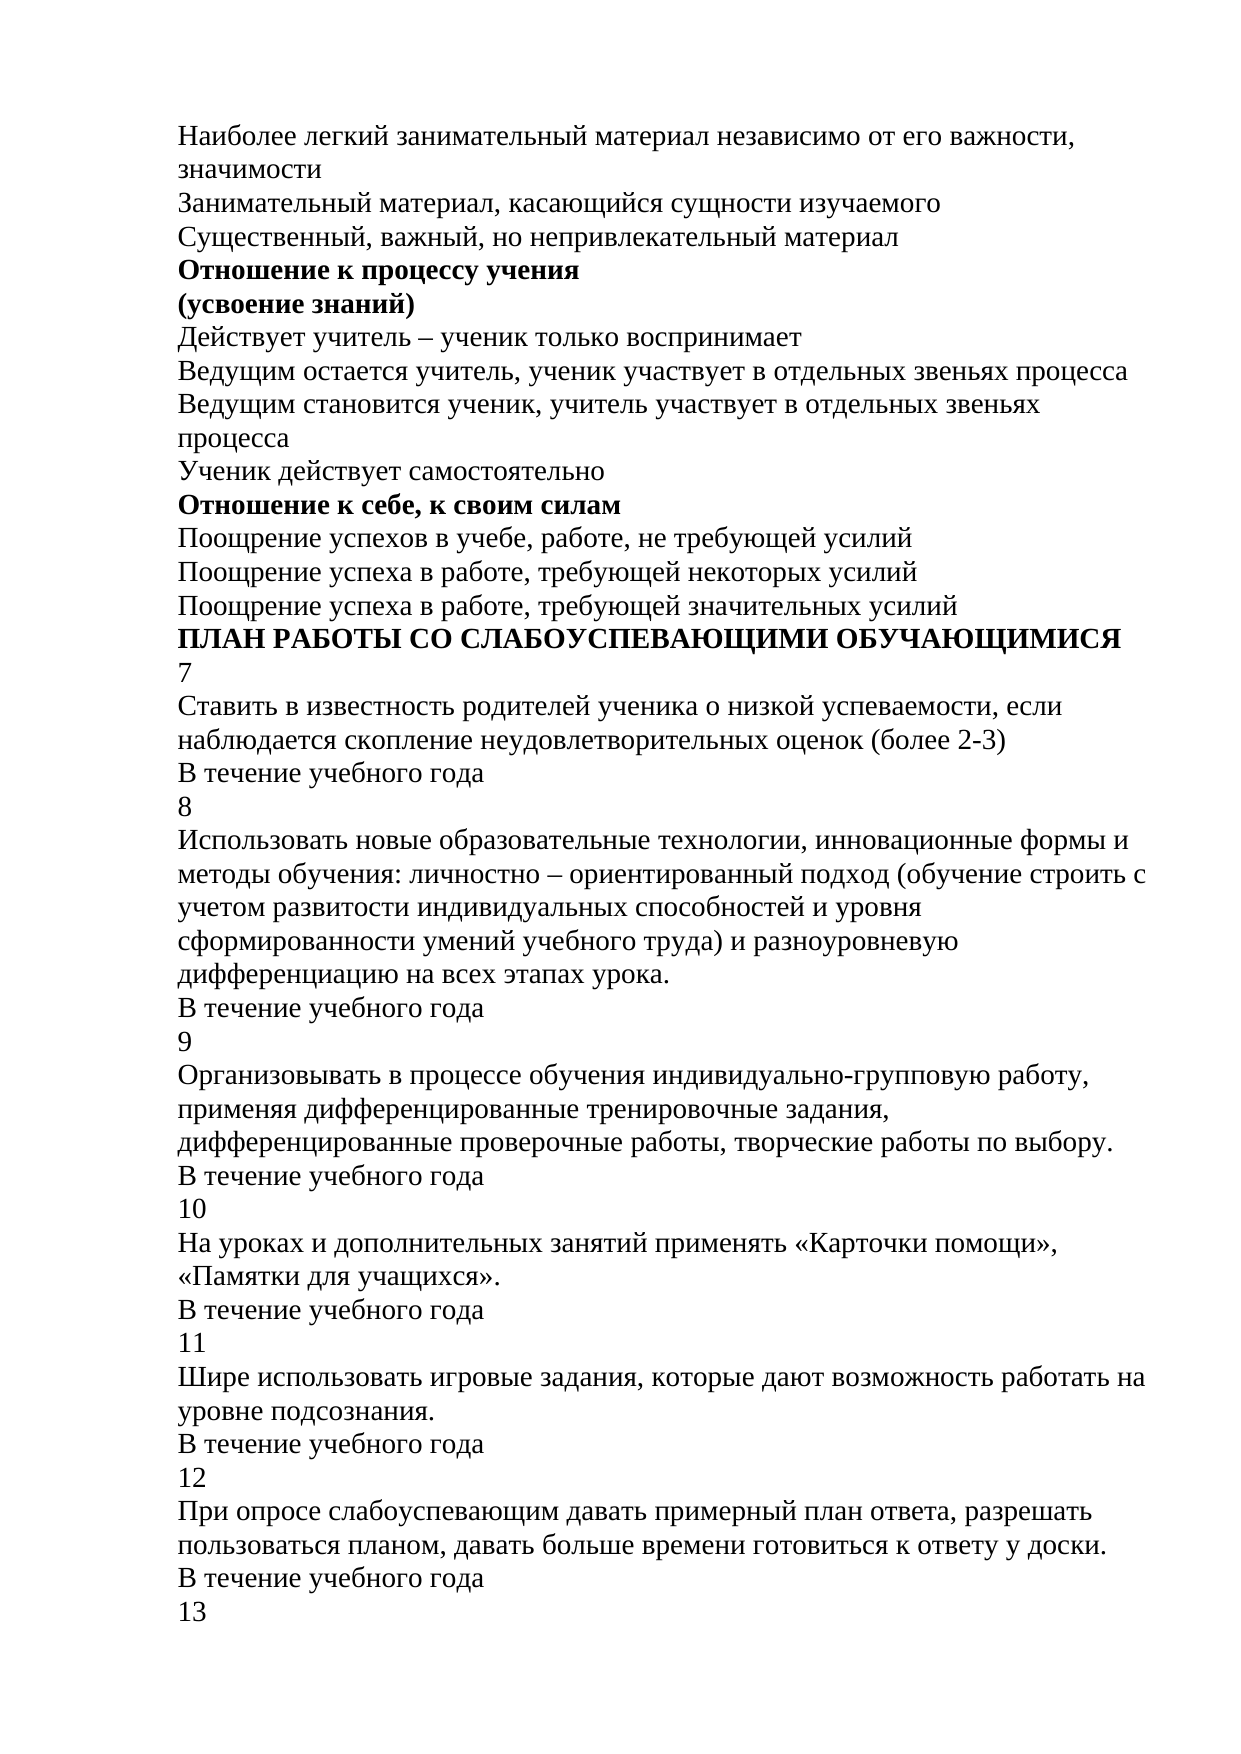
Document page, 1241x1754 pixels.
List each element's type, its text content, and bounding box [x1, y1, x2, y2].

text Поощрение успеха в работе, требующей значительных усилий [177, 588, 1152, 621]
text В течение учебного года [177, 755, 1152, 789]
text 9 [177, 1024, 1152, 1057]
text 13 [177, 1594, 1152, 1627]
text Действует учитель – ученик только воспринимает [177, 319, 1152, 353]
text В течение учебного года [177, 1158, 1152, 1191]
text В течение учебного года [177, 990, 1152, 1024]
text Наиболее легкий занимательный материал независимо от его важности, значимости [177, 118, 1152, 185]
text 7 [177, 655, 1152, 688]
text При опросе слабоуспевающим давать примерный план ответа, разрешать пользоваться планом, давать больше времени готовиться к ответу у доски. [177, 1493, 1152, 1560]
text Ведущим становится ученик, учитель участвует в отдельных звеньях процесса [177, 386, 1152, 453]
text 11 [177, 1326, 1152, 1359]
text Поощрение успехов в учебе, работе, не требующей усилий [177, 521, 1152, 554]
text 10 [177, 1191, 1152, 1225]
text ПЛАН РАБОТЫ СО СЛАБОУСПЕВАЮЩИМИ ОБУЧАЮЩИМИСЯ [177, 621, 1152, 655]
text Ставить в известность родителей ученика о низкой успеваемости, если наблюдается скопление неудовлетворительных оценок (более 2-3) [177, 688, 1152, 755]
text На уроках и дополнительных занятий применять «Карточки помощи», «Памятки для учащихся». [177, 1225, 1152, 1292]
text Организовывать в процессе обучения индивидуально-групповую работу, применяя дифференцированные тренировочные задания, дифференцированные проверочные работы, творческие работы по выбору. [177, 1057, 1152, 1158]
text Занимательный материал, касающийся сущности изучаемого [177, 185, 1152, 219]
text Ведущим остается учитель, ученик участвует в отдельных звеньях процесса [177, 353, 1152, 386]
text 12 [177, 1460, 1152, 1493]
text Шире использовать игровые задания, которые дают возможность работать на уровне подсознания. [177, 1359, 1152, 1426]
text Отношение к процессу учения [177, 252, 1152, 286]
text Существенный, важный, но непривлекательный материал [177, 219, 1152, 252]
text В течение учебного года [177, 1292, 1152, 1326]
text В течение учебного года [177, 1426, 1152, 1460]
text Поощрение успеха в работе, требующей некоторых усилий [177, 554, 1152, 588]
text Использовать новые образовательные технологии, инновационные формы и методы обучения: личностно – ориентированный подход (обучение строить с учетом развитости индивидуальных способностей и уровня сформированности умений учебного труда) и разноуровневую дифференциацию на всех этапах урока. [177, 822, 1152, 990]
text 8 [177, 789, 1152, 822]
text Ученик действует самостоятельно [177, 453, 1152, 487]
text (усвоение знаний) [177, 286, 1152, 319]
text В течение учебного года [177, 1560, 1152, 1594]
text Отношение к себе, к своим силам [177, 487, 1152, 521]
